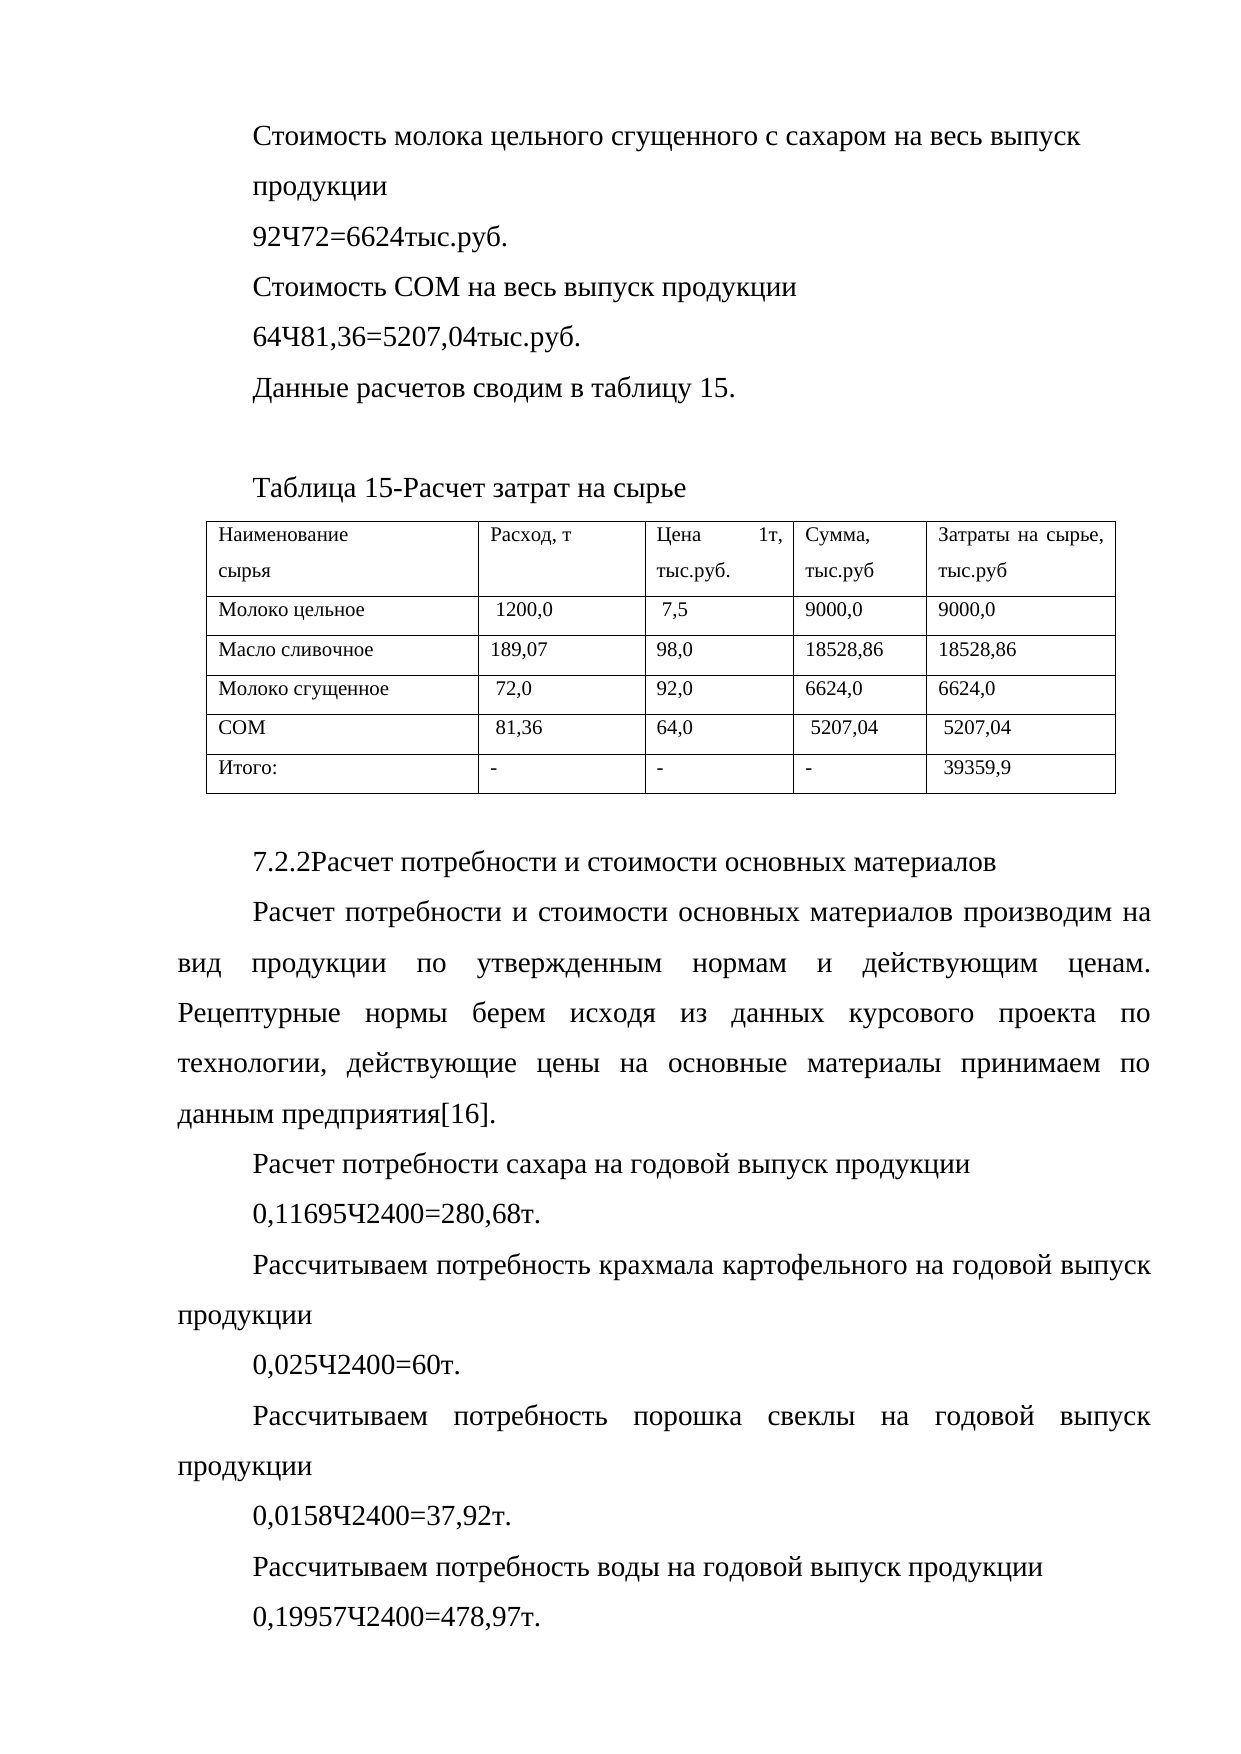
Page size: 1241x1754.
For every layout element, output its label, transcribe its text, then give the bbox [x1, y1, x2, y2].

text Расчет потребности сахара на годовой выпуск продукции [177, 1146, 1152, 1180]
table_cell 7,5 [646, 597, 793, 635]
table_cell Масло сливочное [207, 636, 478, 675]
table_cell 18528,86 [794, 636, 926, 675]
table_cell 6624,0 [927, 676, 1115, 714]
table_cell - [479, 755, 645, 793]
table_cell - [794, 755, 926, 793]
text Стоимость СОМ на весь выпуск продукции [177, 269, 1152, 303]
text продукции [177, 168, 1152, 202]
text Рассчитываем потребность воды на годовой выпуск продукции [177, 1549, 1152, 1582]
table_header Сумма, тыс.руб [794, 522, 926, 596]
table_cell 64,0 [646, 715, 793, 753]
table_header Затраты на сырье, тыс.руб [927, 522, 1115, 596]
table_cell 189,07 [479, 636, 645, 675]
table_cell 81,36 [479, 715, 645, 753]
text 0,11695Ч2400=280,68т. [177, 1196, 1152, 1230]
table_cell Итого: [207, 755, 478, 793]
text Рассчитываем потребность порошка свеклы на годовой выпуск продукции [177, 1398, 1152, 1482]
table_header Цена 1т, тыс.руб. [646, 522, 793, 596]
text 0,19957Ч2400=478,97т. [177, 1599, 1152, 1632]
text 0,0158Ч2400=37,92т. [177, 1498, 1152, 1532]
table_cell 98,0 [646, 636, 793, 675]
table_cell 6624,0 [794, 676, 926, 714]
table_cell 5207,04 [794, 715, 926, 753]
table_cell Молоко сгущенное [207, 676, 478, 714]
table_header Расход, т [479, 522, 645, 596]
table_cell 92,0 [646, 676, 793, 714]
table_cell 39359,9 [927, 755, 1115, 793]
text 0,025Ч2400=60т. [177, 1347, 1152, 1381]
table_cell 9000,0 [794, 597, 926, 635]
text 64Ч81,36=5207,04тыс.руб. [177, 319, 1152, 353]
text Данные расчетов сводим в таблицу 15. [177, 370, 1152, 403]
table_cell Молоко цельное [207, 597, 478, 635]
text 92Ч72=6624тыс.руб. [177, 219, 1152, 252]
table_cell 5207,04 [927, 715, 1115, 753]
text Таблица 15-Расчет затрат на сырье [177, 470, 1152, 504]
text Рассчитываем потребность крахмала картофельного на годовой выпуск продукции [177, 1247, 1152, 1331]
text 7.2.2Расчет потребности и стоимости основных материалов [177, 844, 1152, 878]
table_cell СОМ [207, 715, 478, 753]
text Стоимость молока цельного сгущенного с сахаром на весь выпуск [177, 118, 1152, 152]
table_header Наименование сырья [207, 522, 478, 596]
table_cell - [646, 755, 793, 793]
text Расчет потребности и стоимости основных материалов производим на вид продукции по утвержденным нормам и действующим ценам. Рецептурные нормы берем исходя из данных курсового проекта по технологии, действующие цены на основные материалы принимаем по данным предприятия[16]. [177, 894, 1152, 1129]
table_cell 72,0 [479, 676, 645, 714]
table_cell 9000,0 [927, 597, 1115, 635]
table_cell 1200,0 [479, 597, 645, 635]
table_cell 18528,86 [927, 636, 1115, 675]
